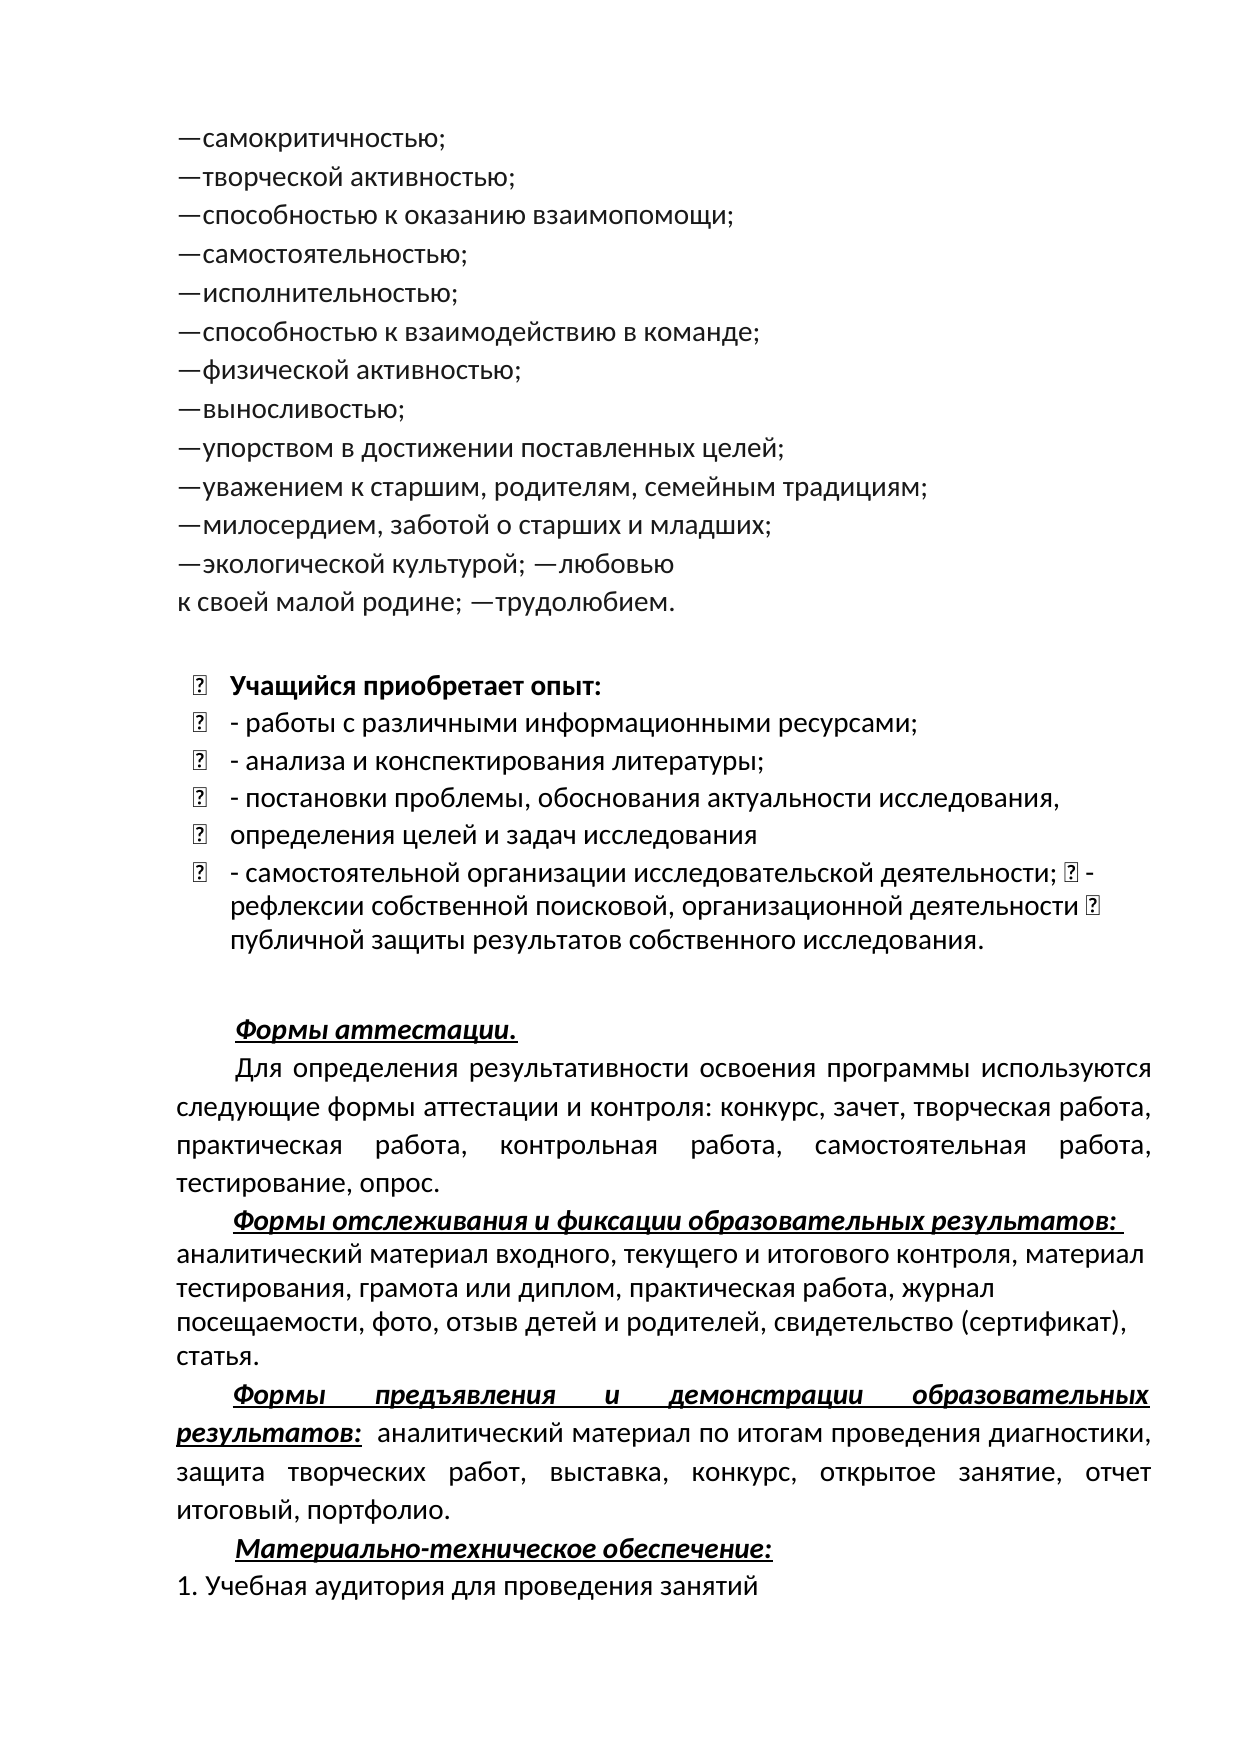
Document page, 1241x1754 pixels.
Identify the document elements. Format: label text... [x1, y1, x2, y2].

text —самокритичностью; [176, 119, 1152, 154]
text Формы отслеживания и фиксации образовательных результатов: аналитический материал входного, текущего и итогового контроля, материал тестирования, грамота или диплом, практическая работа, журнал посещаемости, фото, отзыв детей и родителей, свидетельство (сертификат), статья. [176, 1203, 1151, 1372]
text Формы аттестации. [235, 1011, 1152, 1046]
text —способностью к взаимодействию в команде; [176, 313, 1152, 348]
list - самостоятельной организации исследовательской деятельности;  - рефлексии собственной поисковой, организационной деятельности  публичной защиты результатов собственного исследования. [192, 855, 1151, 957]
text —исполнительностью; [176, 274, 1152, 309]
text —физической активностью; [176, 351, 1152, 387]
text —экологической культурой; —любовью к своей малой родине; —трудолюбием. [176, 545, 677, 619]
list - работы с различными информационными ресурсами; [192, 706, 1151, 740]
text —упорством в достижении поставленных целей; [176, 429, 1152, 464]
list - постановки проблемы, обоснования актуальности исследования, [192, 781, 1151, 814]
text Материально-техническое обеспечение: [235, 1530, 1152, 1565]
list - анализа и конспектирования литературы; [192, 743, 1151, 777]
list определения целей и задач исследования [192, 818, 1151, 852]
text —творческой активностью; [176, 158, 1152, 193]
text Формы предъявления и демонстрации образовательных результатов: аналитический материал по итогам проведения диагностики, защита творческих работ, выставка, конкурс, открытое занятие, отчет итоговый, портфолио. [176, 1376, 1153, 1527]
list Учащийся приобретает опыт: [192, 667, 1151, 703]
text Для определения результативности освоения программы используются следующие формы аттестации и контроля: конкурс, зачет, творческая работа, практическая работа, контрольная работа, самостоятельная работа, тестирование, опрос. [176, 1049, 1153, 1200]
text —уважением к старшим, родителям, семейным традициям; [176, 468, 1152, 503]
text —милосердием, заботой о старших и младших; [176, 506, 1152, 542]
text —способностью к оказанию взаимопомощи; [176, 196, 1152, 232]
list Учебная аудитория для проведения занятий [176, 1568, 1151, 1602]
text —самостоятельностью; [176, 235, 1152, 271]
text —выносливостью; [176, 390, 1152, 426]
